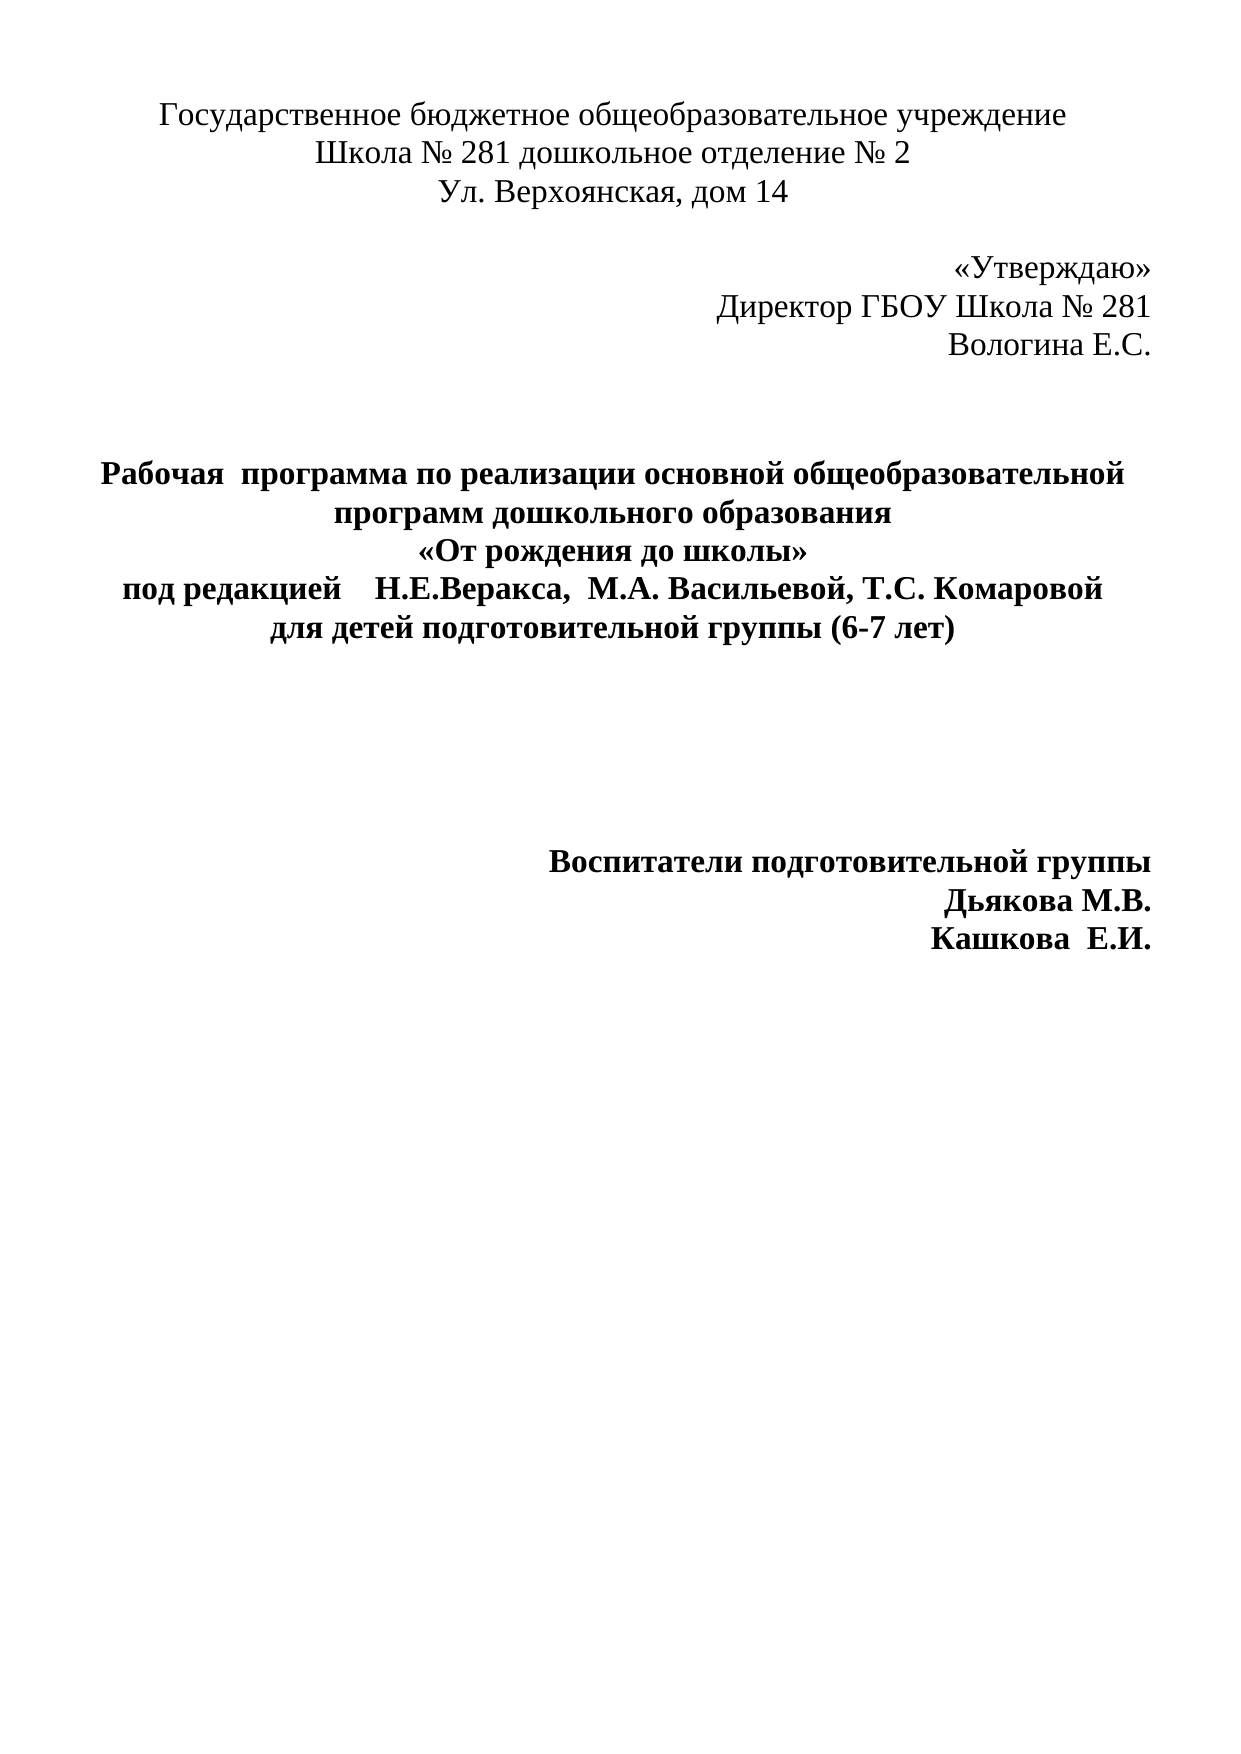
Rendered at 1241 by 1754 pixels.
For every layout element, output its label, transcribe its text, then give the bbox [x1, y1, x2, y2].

text Вологина Е.С. [74, 324, 1152, 363]
text Воспитатели подготовительной группы [74, 842, 1152, 880]
text «От рождения до школы» [74, 530, 1152, 569]
text для детей подготовительной группы (6-7 лет) [74, 607, 1152, 645]
text Школа № 281 дошкольное отделение № 2 [74, 133, 1152, 171]
text Кашкова Е.И. [74, 918, 1152, 957]
text Директор ГБОУ Школа № 281 [74, 286, 1152, 324]
text Рабочая программа по реализации основной общеобразовательной программ дошкольного образования [74, 454, 1152, 530]
text Ул. Верхоянская, дом 14 [74, 171, 1152, 209]
text под редакцией Н.Е.Веракса, М.А. Васильевой, Т.С. Комаровой [74, 569, 1152, 607]
text «Утверждаю» [74, 248, 1152, 286]
text Государственное бюджетное общеобразовательное учреждение [74, 94, 1152, 133]
text Дьякова М.В. [74, 880, 1152, 918]
